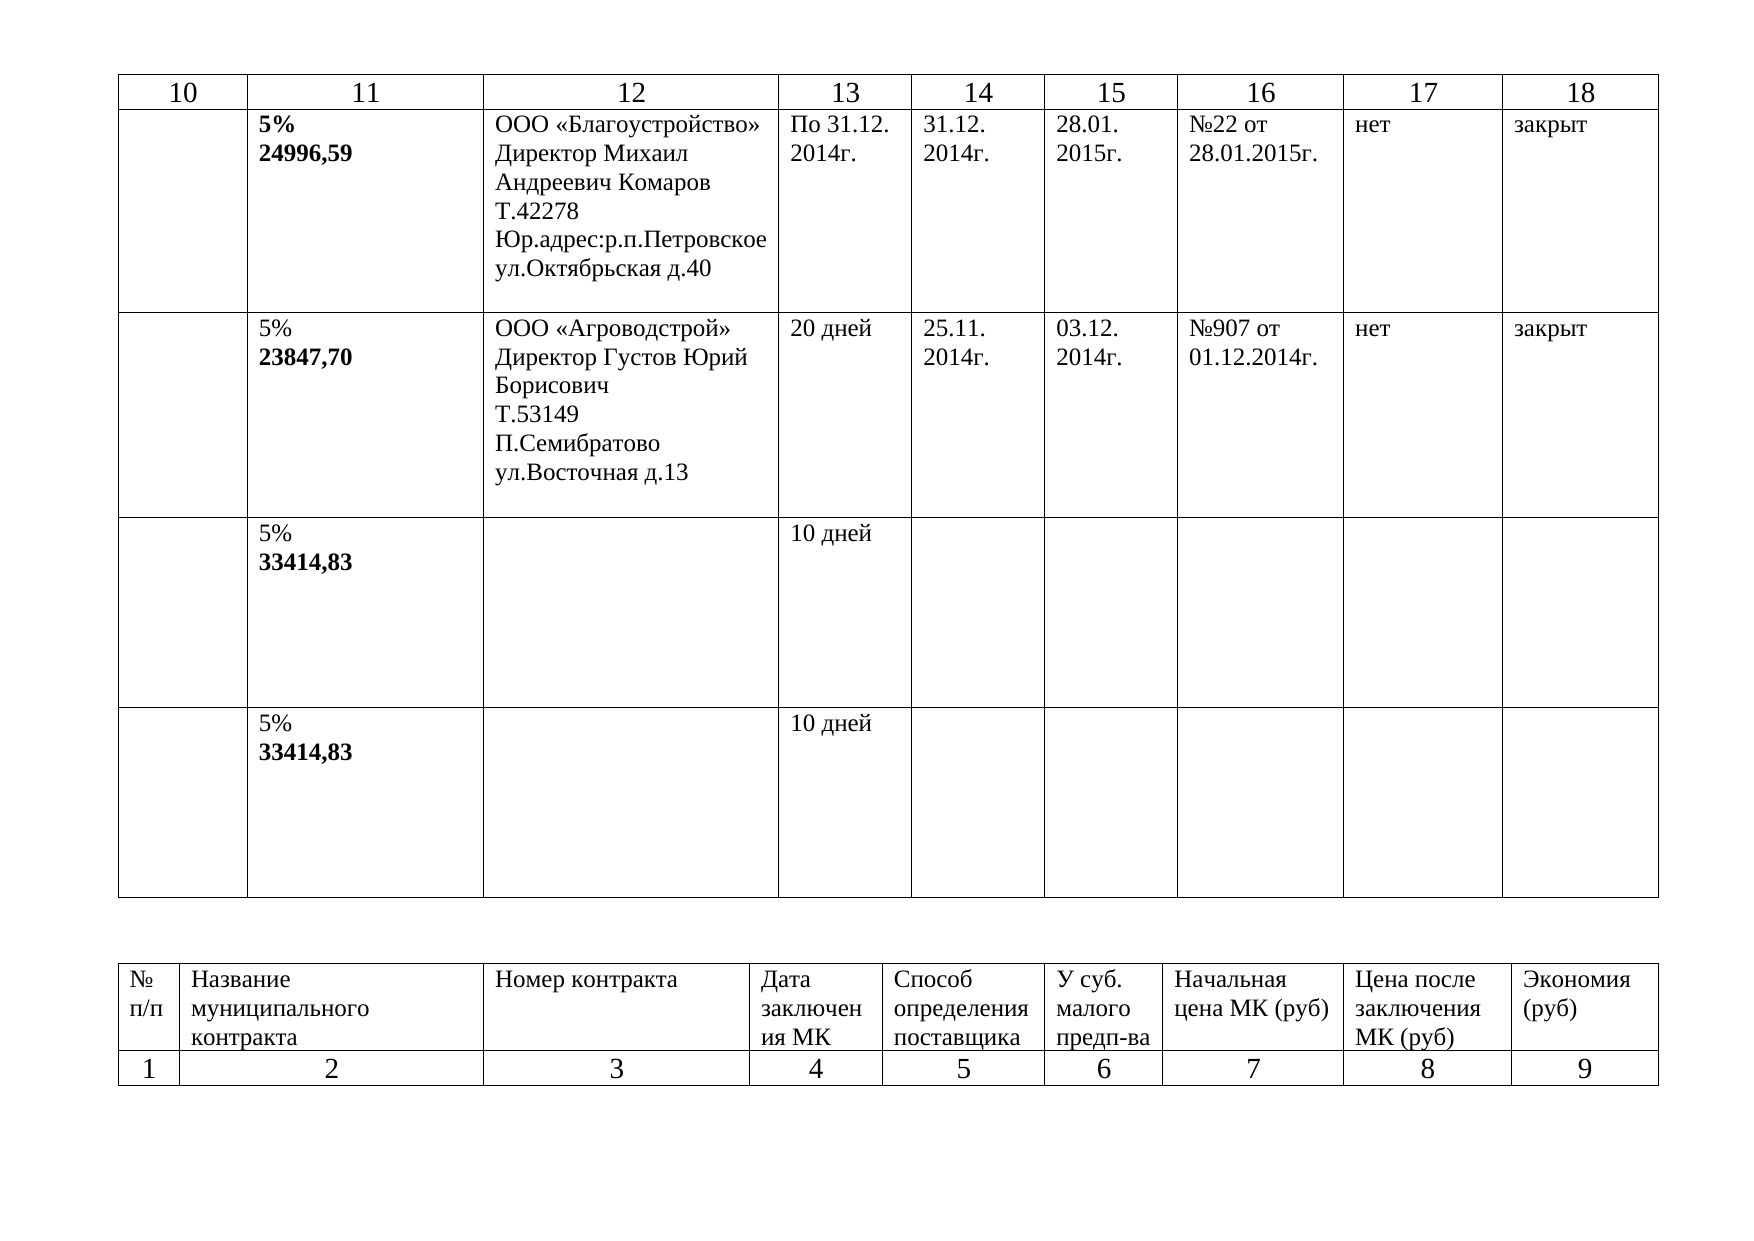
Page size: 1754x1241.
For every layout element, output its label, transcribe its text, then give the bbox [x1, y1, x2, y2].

table_cell [1344, 708, 1502, 897]
table_cell [912, 518, 1044, 707]
table_cell [1045, 708, 1177, 897]
table_header Экономия (руб) [1512, 964, 1658, 1050]
table_cell 5% 33414,83 [248, 708, 483, 897]
table_cell ООО «Агроводстрой» Директор Густов Юрий Борисович Т.53149 П.Семибратово ул.Восточная д.13 [484, 313, 778, 517]
table_cell 5% 23847,70 [248, 313, 483, 517]
table_cell ООО «Благоустройство» Директор Михаил Андреевич Комаров Т.42278 Юр.адрес:р.п.Петровское ул.Октябрьская д.40 [484, 110, 778, 312]
table_cell 2 [180, 1051, 483, 1085]
table_cell [1178, 518, 1343, 707]
table_cell 18 [1503, 75, 1658, 108]
table_cell 8 [1344, 1051, 1511, 1085]
table_cell [1178, 708, 1343, 897]
table_header Способ определения поставщика [883, 964, 1044, 1050]
table_cell 10 дней [779, 518, 911, 707]
table_cell закрыт [1503, 110, 1658, 312]
table_cell 14 [912, 75, 1044, 108]
table_cell [1045, 518, 1177, 707]
table_header Начальная цена МК (руб) [1163, 964, 1343, 1050]
table_header Цена после заключения МК (руб) [1344, 964, 1511, 1050]
table_cell 31.12. 2014г. [912, 110, 1044, 312]
table_cell 9 [1512, 1051, 1658, 1085]
table_header Название муниципального контракта [180, 964, 483, 1050]
table_cell [912, 708, 1044, 897]
table_cell [484, 708, 778, 897]
table_cell 5 [883, 1051, 1044, 1085]
table_cell 10 дней [779, 708, 911, 897]
table_cell 12 [484, 75, 778, 108]
table_cell №907 от 01.12.2014г. [1178, 313, 1343, 517]
table_cell 20 дней [779, 313, 911, 517]
table_cell [119, 518, 247, 707]
table_cell 03.12. 2014г. [1045, 313, 1177, 517]
table_cell 28.01. 2015г. [1045, 110, 1177, 312]
table_cell 1 [119, 1051, 179, 1085]
table_cell 15 [1045, 75, 1177, 108]
table_cell 16 [1178, 75, 1343, 108]
table_cell По 31.12. 2014г. [779, 110, 911, 312]
table_header Номер контракта [484, 964, 749, 1050]
table_header Дата заключения МК [750, 964, 882, 1050]
table_cell [1344, 518, 1502, 707]
table_cell №22 от 28.01.2015г. [1178, 110, 1343, 312]
table_header У суб. малого предп-ва [1045, 964, 1162, 1050]
table_cell 10 [119, 75, 247, 108]
table_cell 4 [750, 1051, 882, 1085]
table_cell [119, 708, 247, 897]
table_cell [119, 313, 247, 517]
table_cell 5% 33414,83 [248, 518, 483, 707]
table_cell 17 [1344, 75, 1502, 108]
table_cell [119, 110, 247, 312]
table_cell [484, 518, 778, 707]
table_cell 25.11. 2014г. [912, 313, 1044, 517]
table_cell [1503, 518, 1658, 707]
table_cell 3 [484, 1051, 749, 1085]
table_cell 13 [779, 75, 911, 108]
table_cell 11 [248, 75, 483, 108]
table_cell 7 [1163, 1051, 1343, 1085]
table_cell [1503, 708, 1658, 897]
table_cell 6 [1045, 1051, 1162, 1085]
table_cell нет [1344, 313, 1502, 517]
table_cell 5% 24996,59 [248, 110, 483, 312]
table_cell закрыт [1503, 313, 1658, 517]
table_header № п/п [119, 964, 179, 1050]
table_cell нет [1344, 110, 1502, 312]
